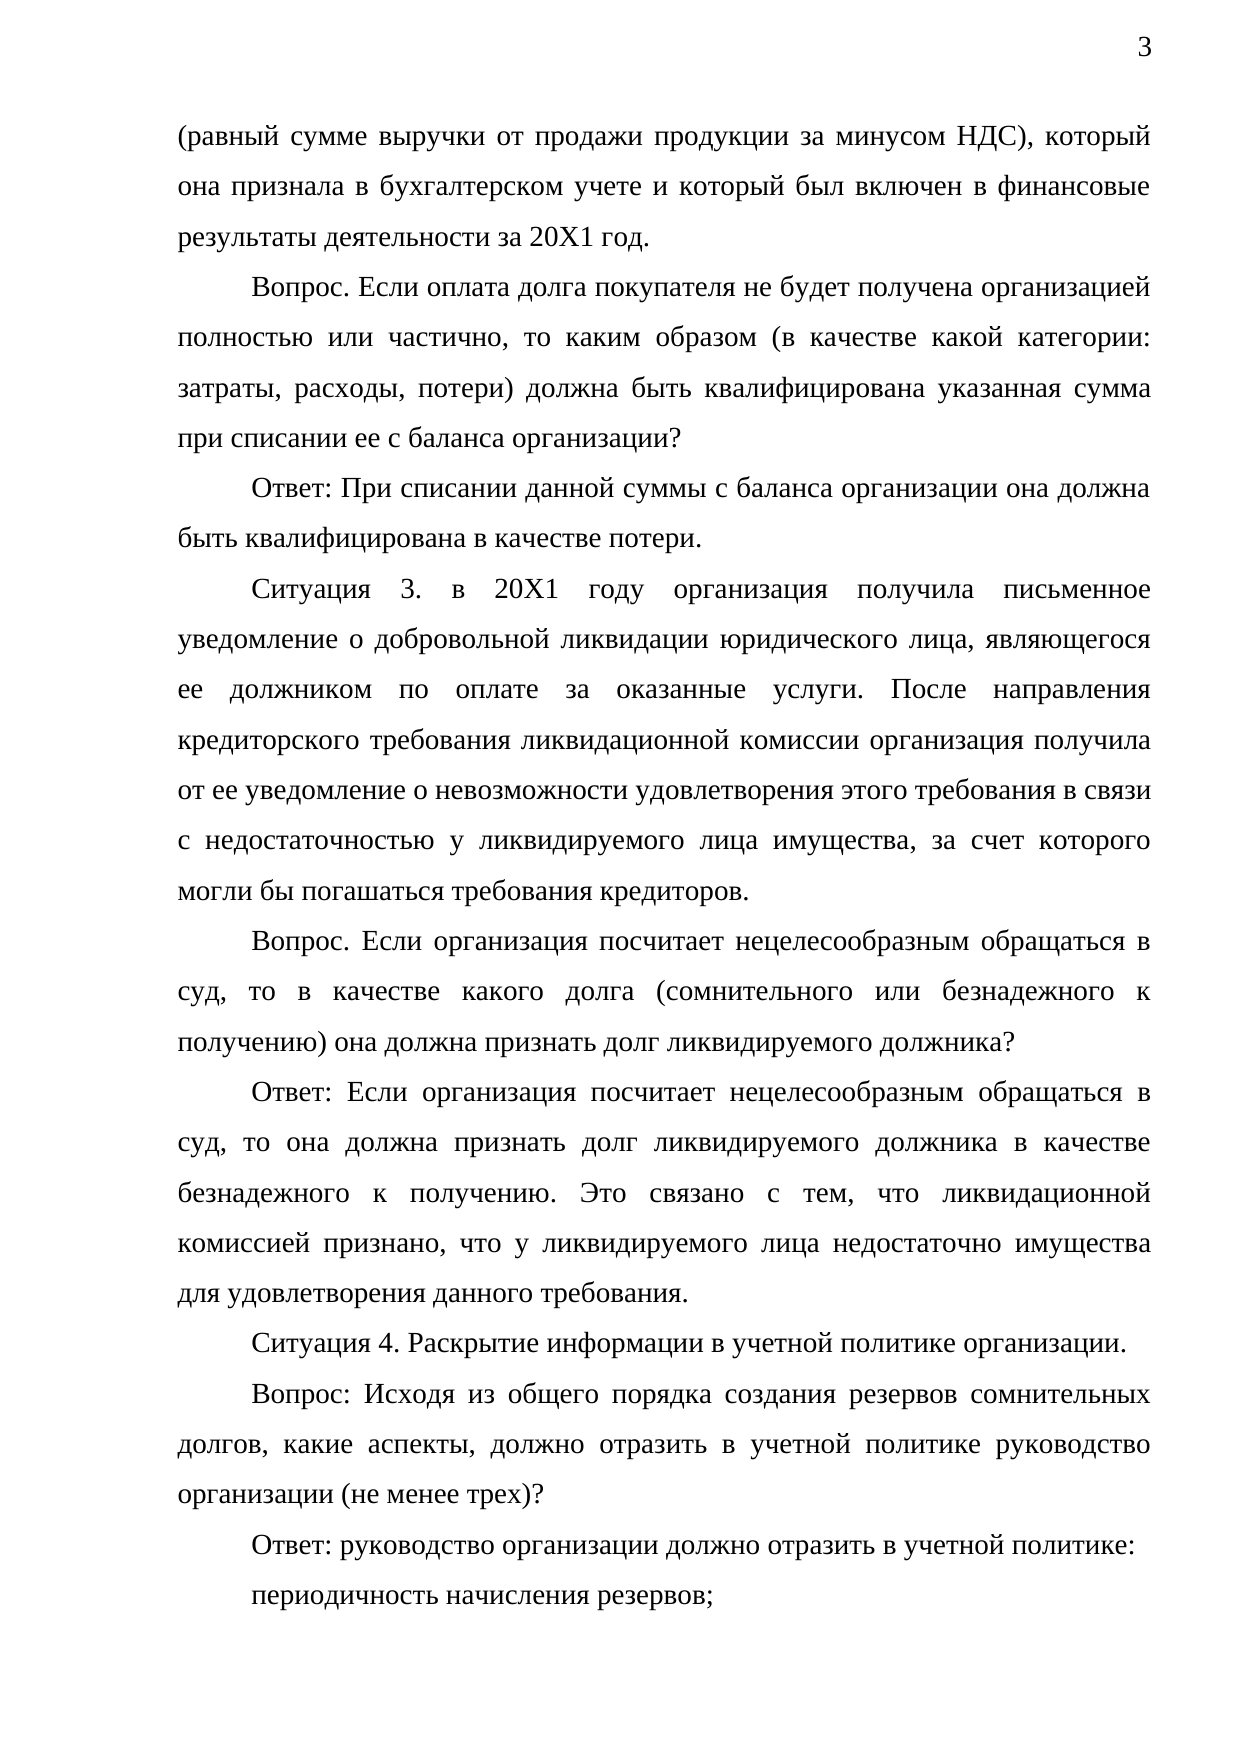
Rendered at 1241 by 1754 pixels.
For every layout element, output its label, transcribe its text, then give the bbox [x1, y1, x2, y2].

text периодичность начисления резервов; [177, 1577, 1152, 1611]
text Вопрос. Если организация посчитает нецелесообразным обращаться в суд, то в качестве какого долга (сомнительного или безнадежного к получению) она должна признать долг ликвидируемого должника? [177, 923, 1152, 1057]
text Ответ: руководство организации должно отразить в учетной политике: [177, 1527, 1152, 1560]
text Вопрос: Исходя из общего порядка создания резервов сомнительных долгов, какие аспекты, должно отразить в учетной политике руководство организации (не менее трех)? [177, 1376, 1152, 1510]
text Ситуация 4. Раскрытие информации в учетной политике организации. [177, 1326, 1152, 1359]
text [177, 118, 1152, 252]
text Вопрос. Если оплата долга покупателя не будет получена организацией полностью или частично, то каким образом (в качестве какой категории: затраты, расходы, потери) должна быть квалифицирована указанная сумма при списании ее с баланса организации? [177, 269, 1152, 453]
text Ситуация 3. в 20Х1 году организация получила письменное уведомление о добровольной ликвидации юридического лица, являющегося ее должником по оплате за оказанные услуги. После направления кредиторского требования ликвидационной комиссии организация получила от ее уведомление о невозможности удовлетворения этого требования в связи с недостаточностью у ликвидируемого лица имущества, за счет которого могли бы погашаться требования кредиторов. [177, 571, 1152, 906]
text Ответ: При списании данной суммы с баланса организации она должна быть квалифицирована в качестве потери. [177, 470, 1152, 554]
text Ответ: Если организация посчитает нецелесообразным обращаться в суд, то она должна признать долг ликвидируемого должника в качестве безнадежного к получению. Это связано с тем, что ликвидационной комиссией признано, что у ликвидируемого лица недостаточно имущества для удовлетворения данного требования. [177, 1074, 1152, 1309]
